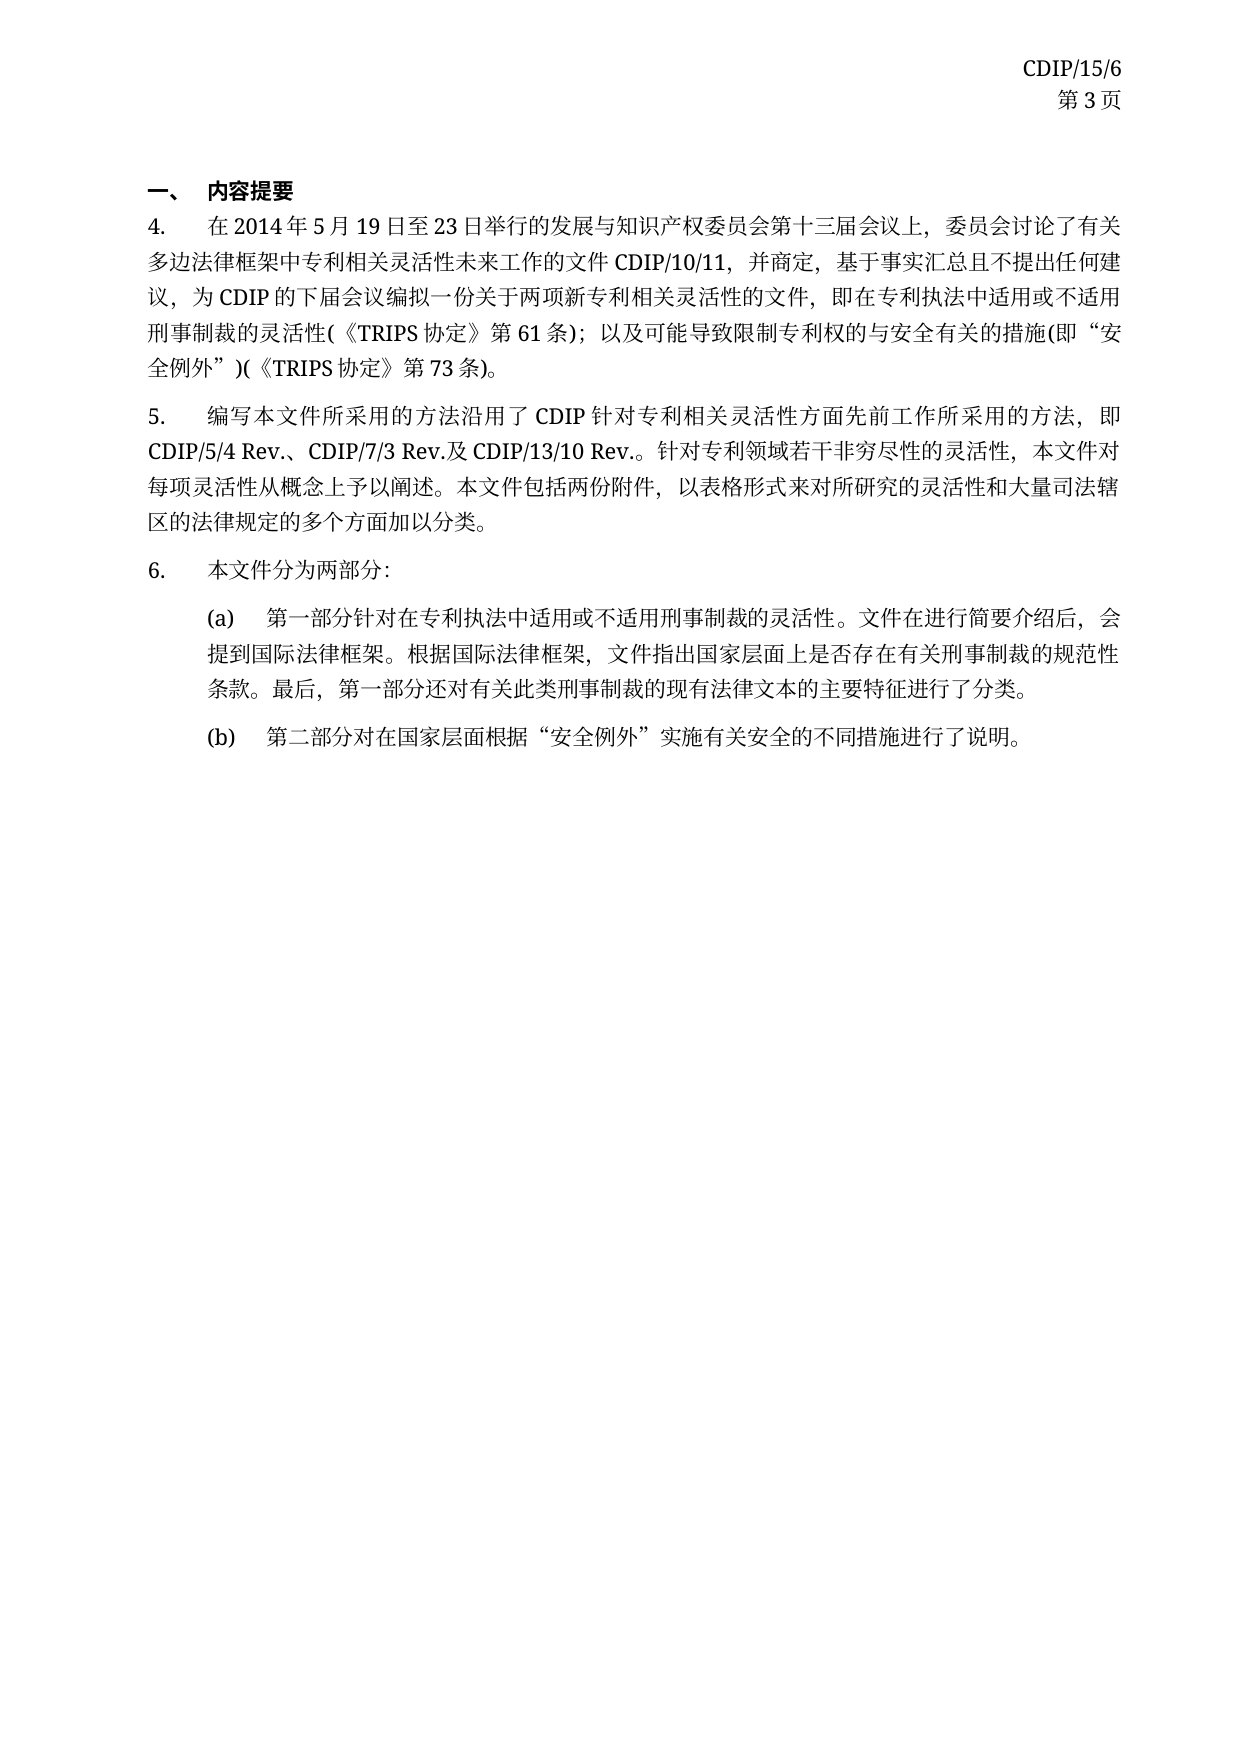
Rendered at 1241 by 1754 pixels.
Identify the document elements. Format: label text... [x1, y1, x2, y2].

text 一、 内容提要 [148, 174, 1122, 206]
text (a) 第一部分针对在专利执法中适用或不适用刑事制裁的灵活性。文件在进行简要介绍后，会提到国际法律框架。根据国际法律框架，文件指出国家层面上是否存在有关刑事制裁的规范性条款。最后，第一部分还对有关此类刑事制裁的现有法律文本的主要特征进行了分类。 [207, 597, 1122, 704]
text . 在至23日举行的发展与知识产权委员会第十三届会议上，委员会讨论了有关多边法律框架中专利相关灵活性未来工作的文件CDIP/10/11，并商定，基于事实汇总且不提出任何建议，为CDIP的下届会议编拟一份关于两项新专利相关灵活性的文件，即在专利执法中适用或不适用刑事制裁的灵活性(《TRIPS协定》第61条)；以及可能导致限制专利权的与安全有关的措施(即“安全例外”)(《TRIPS协定》第73条)。 [148, 206, 1122, 383]
text . 本文件分为两部分： [148, 549, 1122, 585]
text (b) 第二部分对在国家层面根据“安全例外”实施有关安全的不同措施进行了说明。 [207, 716, 1122, 752]
text . 编写本文件所采用的方法沿用了CDIP针对专利相关灵活性方面先前工作所采用的方法，即CDIP/5/4 Rev.、CDIP/7/3 Rev.及CDIP/13/10 Rev.。针对专利领域若干非穷尽性的灵活性，本文件对每项灵活性从概念上予以阐述。本文件包括两份附件，以表格形式来对所研究的灵活性和大量司法辖区的法律规定的多个方面加以分类。 [148, 395, 1122, 537]
